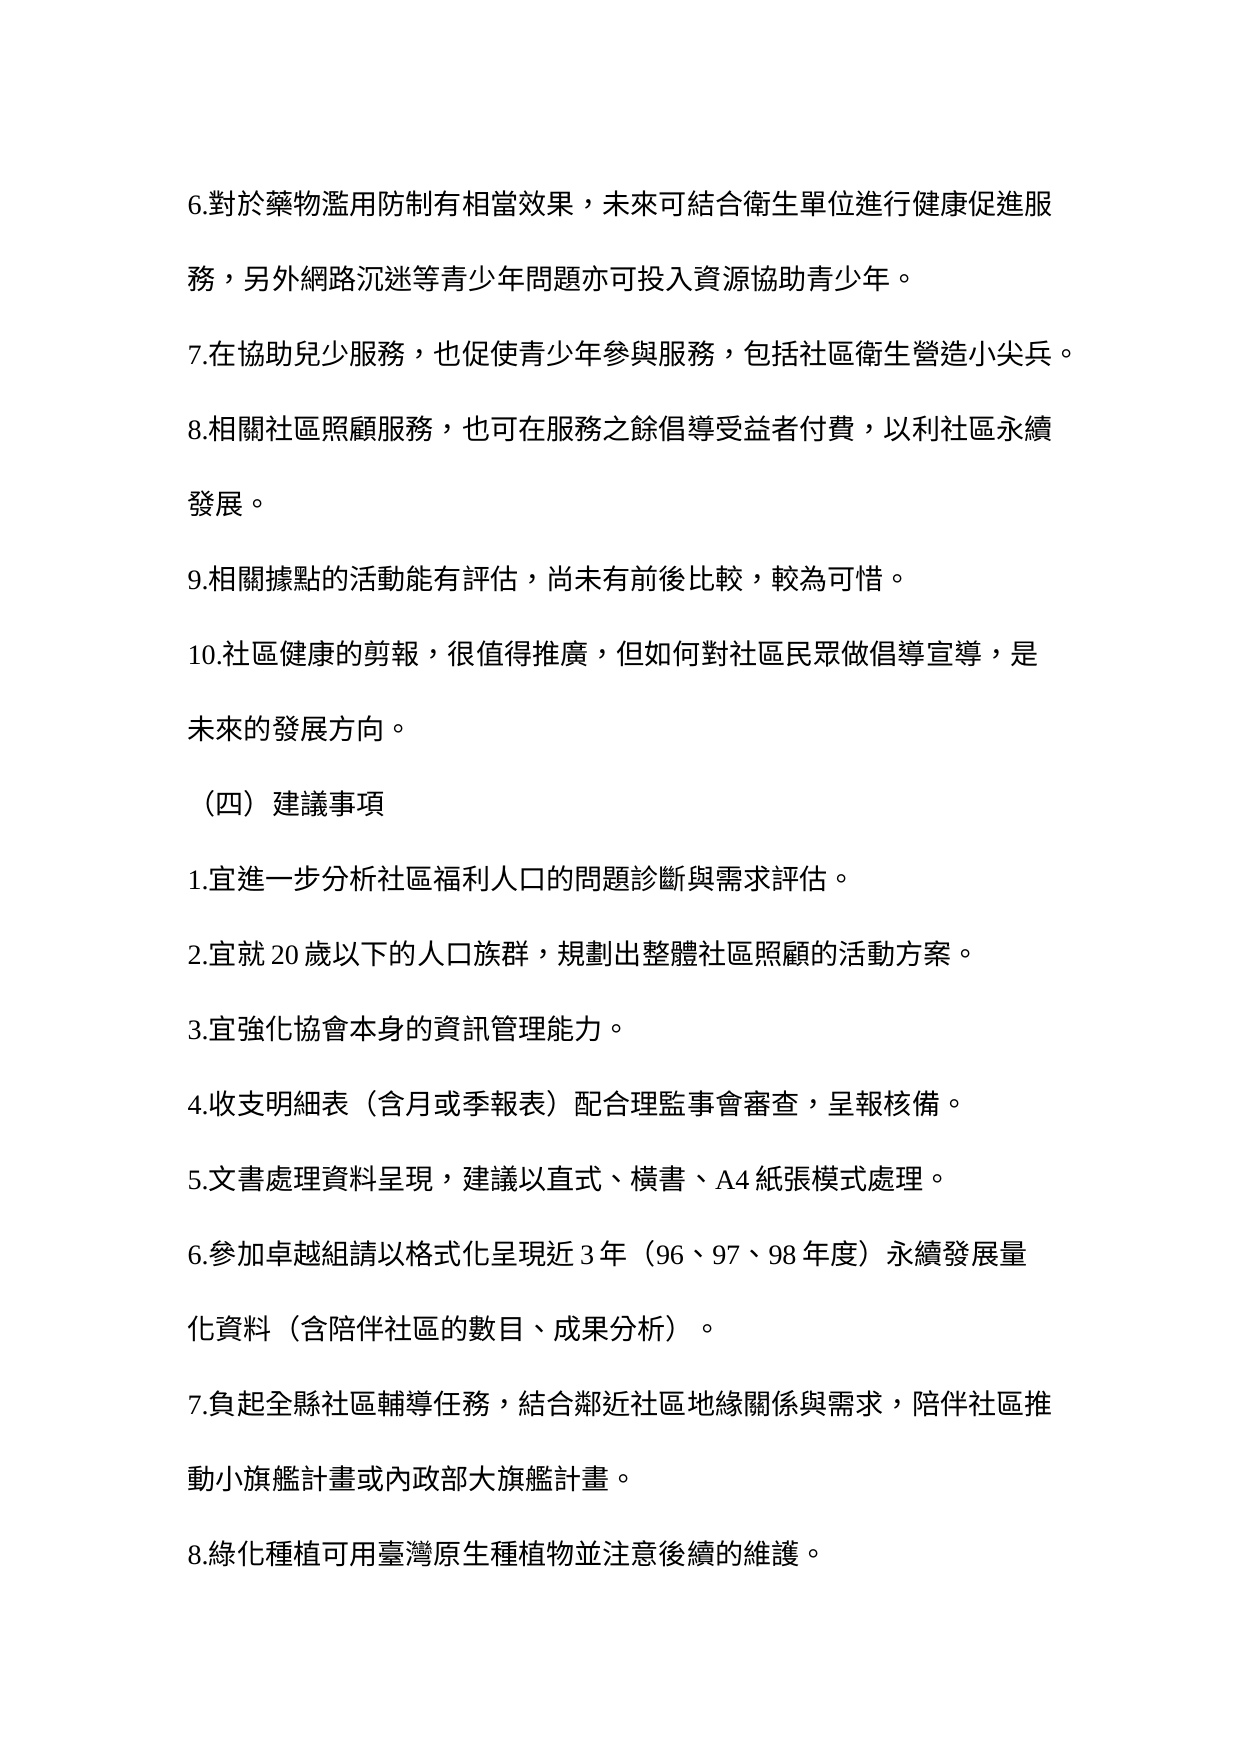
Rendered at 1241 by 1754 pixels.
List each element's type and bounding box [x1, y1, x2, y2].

text [187, 164, 1053, 1589]
